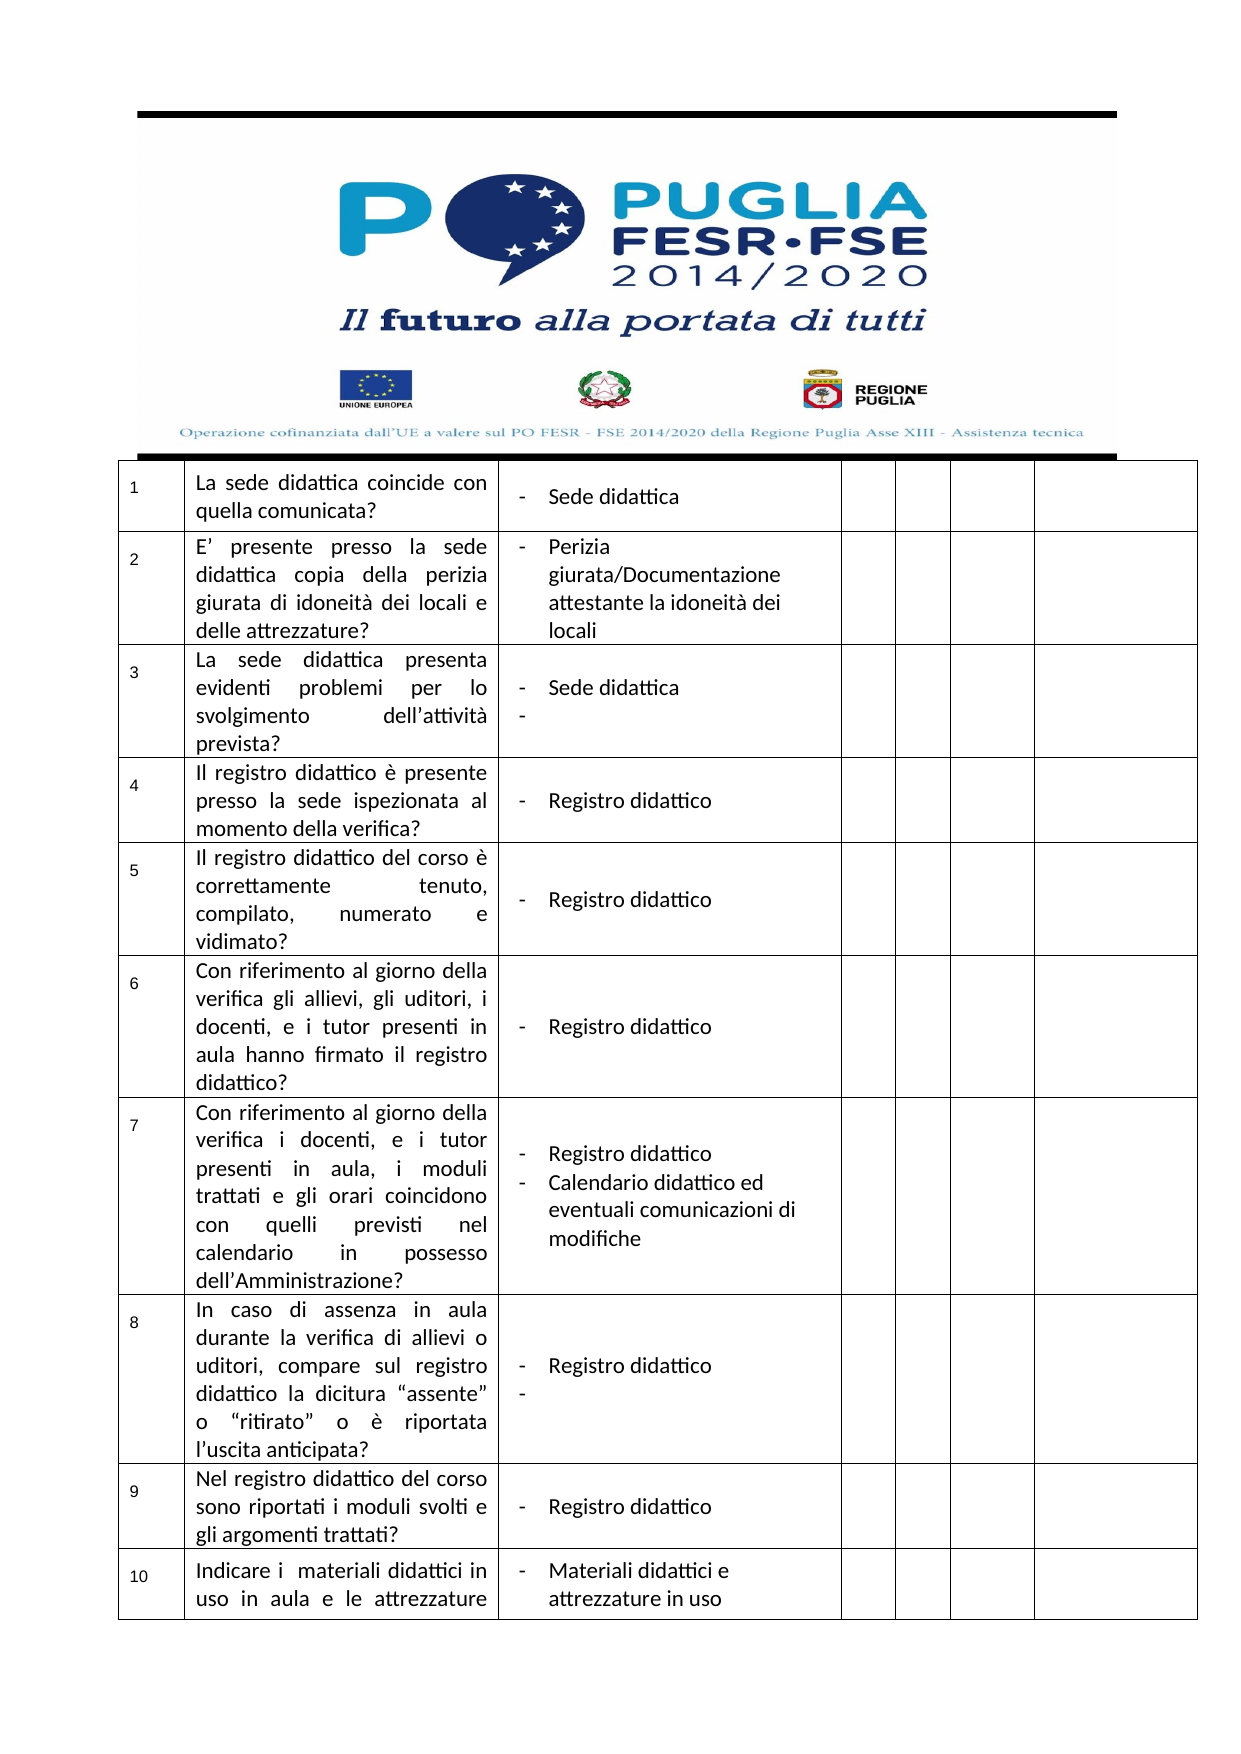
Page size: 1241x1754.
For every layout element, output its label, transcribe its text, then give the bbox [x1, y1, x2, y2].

table_cell [951, 1464, 1034, 1548]
table_cell [1035, 461, 1197, 531]
table_cell La sede didattica presenta evidenti problemi per lo svolgimento dell’attività prevista? [185, 645, 498, 757]
table_cell Materiali didattici e attrezzature in uso [499, 1549, 841, 1619]
table_cell [896, 758, 950, 842]
table_cell [951, 461, 1034, 531]
table_cell [842, 843, 895, 955]
table_cell Il registro didattico è presente presso la sede ispezionata al momento della verifica? [185, 758, 498, 842]
table_cell [842, 532, 895, 644]
table_cell Registro didattico [499, 1464, 841, 1548]
table_cell [896, 645, 950, 757]
table_cell Il registro didattico del corso è correttamente tenuto, compilato, numerato e vidimato? [185, 843, 498, 955]
table_cell [896, 461, 950, 531]
table_cell [1035, 758, 1197, 842]
table_cell Registro didattico Calendario didattico ed eventuali comunicazioni di modifiche [499, 1098, 841, 1294]
table_cell [951, 1098, 1034, 1294]
table_cell [842, 645, 895, 757]
table_cell E’ presente presso la sede didattica copia della perizia giurata di idoneità dei locali e delle attrezzature? [185, 532, 498, 644]
table_cell 10 [119, 1549, 184, 1619]
table_cell 9 [119, 1464, 184, 1548]
table_cell [951, 1295, 1034, 1463]
table_cell [842, 461, 895, 531]
table_cell [1035, 1549, 1197, 1619]
table_cell [951, 758, 1034, 842]
table_cell 1 [119, 461, 184, 531]
table_cell Indicare i materiali didattici in uso in aula e le attrezzature utilizzate? [185, 1549, 498, 1619]
table_cell 5 [119, 843, 184, 955]
table_cell [951, 645, 1034, 757]
table_cell Registro didattico [499, 1295, 841, 1463]
table_cell 8 [119, 1295, 184, 1463]
table_cell 4 [119, 758, 184, 842]
table_cell [896, 532, 950, 644]
table_cell [951, 843, 1034, 955]
table_cell [951, 532, 1034, 644]
table_cell [951, 956, 1034, 1097]
table_cell [896, 956, 950, 1097]
table_cell [1035, 1464, 1197, 1548]
table_cell [842, 1464, 895, 1548]
table_cell Con riferimento al giorno della verifica i docenti, e i tutor presenti in aula, i moduli trattati e gli orari coincidono con quelli previsti nel calendario in possesso dell’Amministrazione? [185, 1098, 498, 1294]
table_cell Sede didattica [499, 645, 841, 757]
table_cell [1035, 843, 1197, 955]
table_cell [842, 1295, 895, 1463]
table_cell 7 [119, 1098, 184, 1294]
table_cell [1035, 956, 1197, 1097]
table_cell 6 [119, 956, 184, 1097]
table_cell [896, 1295, 950, 1463]
table_cell La sede didattica coincide con quella comunicata? [185, 461, 498, 531]
table_cell [1035, 1098, 1197, 1294]
table_cell Registro didattico [499, 843, 841, 955]
table_cell [896, 1464, 950, 1548]
table_cell [1035, 532, 1197, 644]
table_cell [842, 956, 895, 1097]
table_cell [842, 1549, 895, 1619]
table_cell 2 [119, 532, 184, 644]
table_cell 3 [119, 645, 184, 757]
table_cell Nel registro didattico del corso sono riportati i moduli svolti e gli argomenti trattati? [185, 1464, 498, 1548]
table_cell [842, 758, 895, 842]
table_cell Sede didattica [499, 461, 841, 531]
table_cell [896, 1549, 950, 1619]
table_cell Registro didattico [499, 956, 841, 1097]
table_cell [1035, 645, 1197, 757]
table_cell [896, 843, 950, 955]
table_cell [1035, 1295, 1197, 1463]
table_cell [896, 1098, 950, 1294]
table_cell Perizia giurata/Documentazione attestante la idoneità dei locali [499, 532, 841, 644]
table_cell [842, 1098, 895, 1294]
table_cell Registro didattico [499, 758, 841, 842]
table_cell Con riferimento al giorno della verifica gli allievi, gli uditori, i docenti, e i tutor presenti in aula hanno firmato il registro didattico? [185, 956, 498, 1097]
table_cell [951, 1549, 1034, 1619]
table_cell In caso di assenza in aula durante la verifica di allievi o uditori, compare sul registro didattico la dicitura “assente” o “ritirato” o è riportata l’uscita anticipata? [185, 1295, 498, 1463]
picture [137, 111, 1117, 460]
